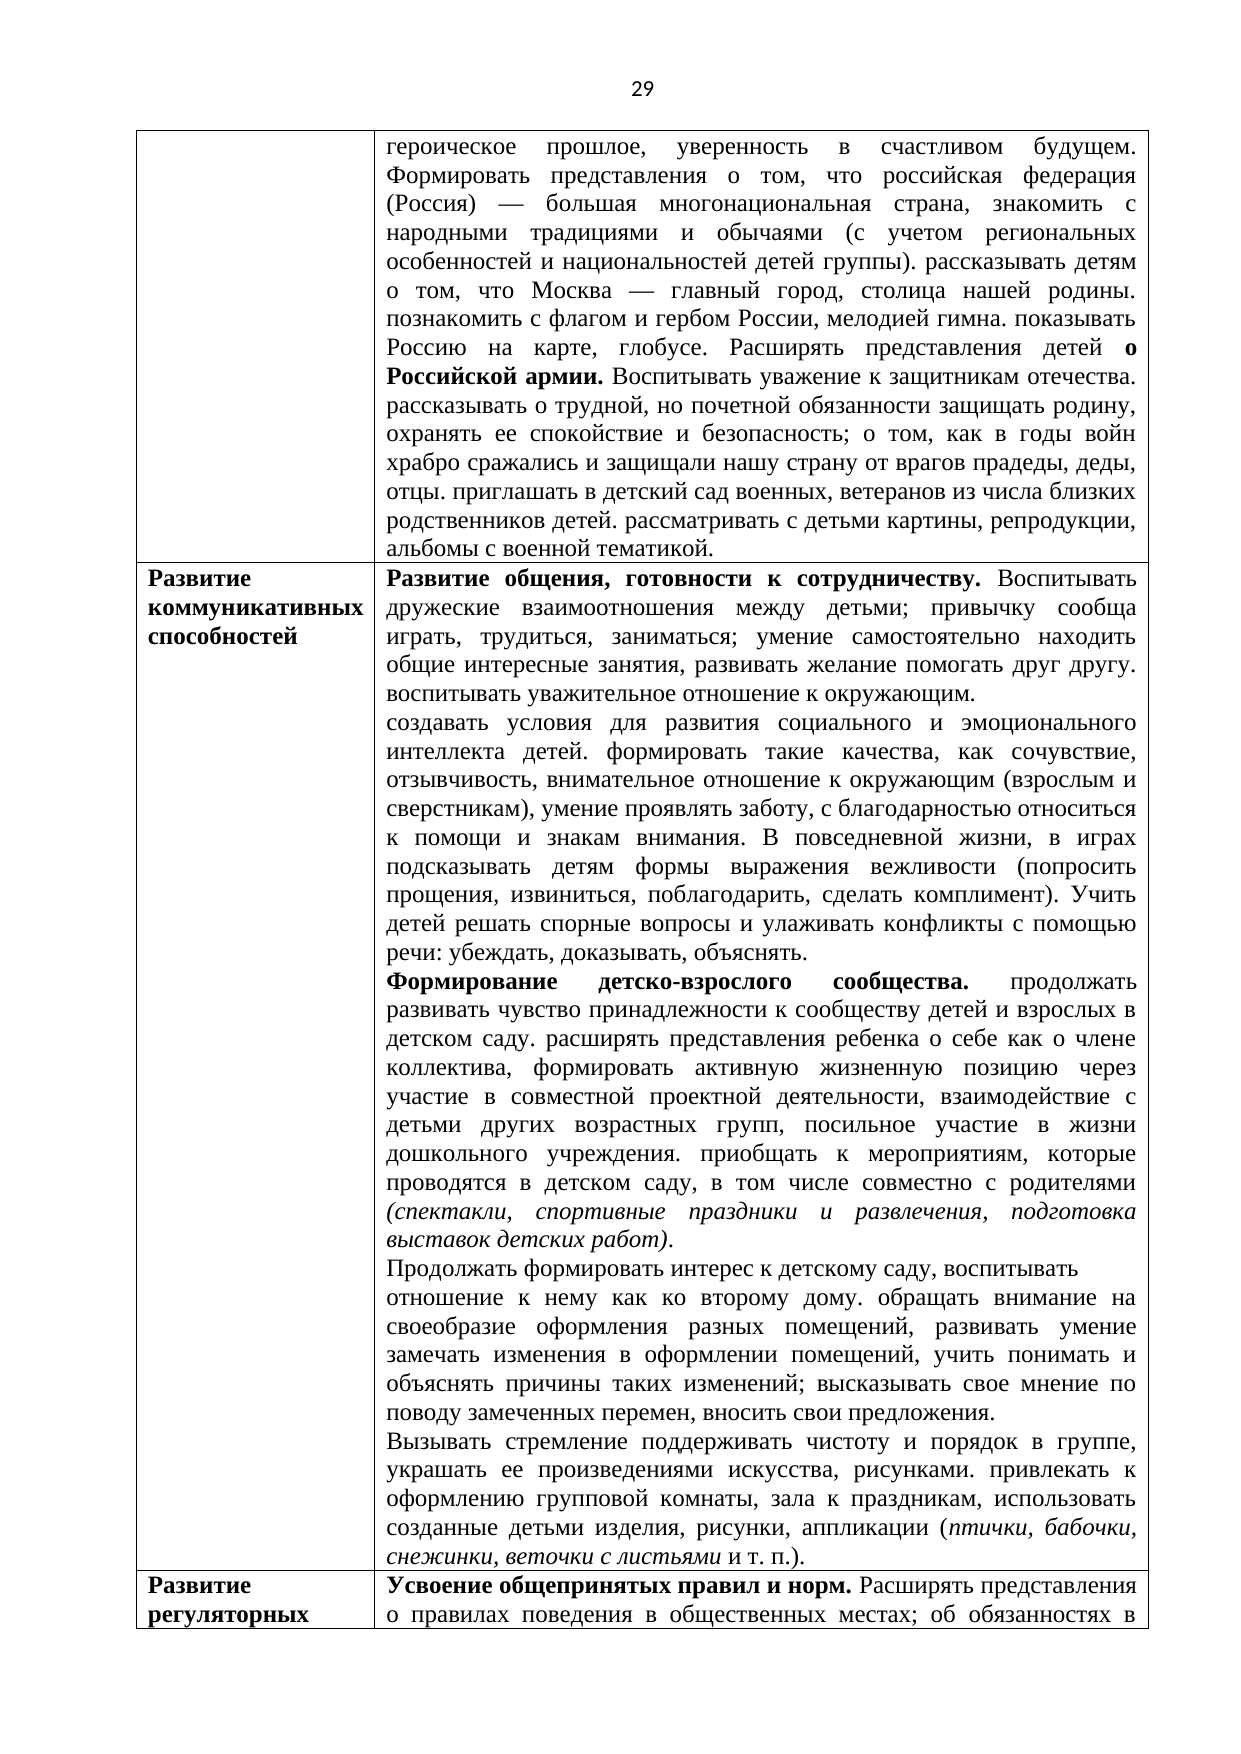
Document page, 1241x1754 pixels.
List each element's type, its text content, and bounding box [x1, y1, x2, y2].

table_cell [137, 1571, 374, 1628]
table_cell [137, 131, 374, 562]
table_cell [375, 131, 1148, 562]
table_cell Развитие общения, готовности к сотрудничеству. Воспитывать дружеские взаимоотношения между детьми; привычку сообща играть, трудиться, заниматься; умение самостоятельно находить общие интересные занятия, развивать желание помогать друг другу. воспитывать уважительное отношение к окружающим. создавать условия для развития социального и эмоционального интеллекта детей. формировать такие качества, как сочувствие, отзывчивость, внимательное отношение к окружающим (взрослым и сверстникам), умение проявлять заботу, с благодарностью относиться к помощи и знакам внимания. В повседневной жизни, в играх подсказывать детям формы выражения вежливости (попросить прощения, извиниться, поблагодарить, сделать комплимент). Учить детей решать спорные вопросы и улаживать конфликты с помощью речи: убеждать, доказывать, объяснять. Формирование детско-взрослого сообщества. продолжать развивать чувство принадлежности к сообществу детей и взрослых в детском саду. расширять представления ребенка о себе как о члене коллектива, формировать активную жизненную позицию через участие в совместной проектной деятельности, взаимодействие с детьми других возрастных групп, посильное участие в жизни дошкольного учреждения. приобщать к мероприятиям, которые проводятся в детском саду, в том числе совместно с родителями (спектакли, спортивные праздники и развлечения, подготовка выставок детских работ). Продолжать формировать интерес к детскому саду, воспитывать отношение к нему как ко второму дому. обращать внимание на своеобразие оформления разных помещений, развивать умение замечать изменения в оформлении помещений, учить понимать и объяснять причины таких изменений; высказывать свое мнение по поводу замеченных перемен, вносить свои предложения. Вызывать стремление поддерживать чистоту и порядок в группе, украшать ее произведениями искусства, рисунками. привлекать к оформлению групповой комнаты, зала к праздникам, использовать созданные детьми изделия, рисунки, аппликации (птички, бабочки, снежинки, веточки с листьями и т. п.). [375, 563, 1148, 1569]
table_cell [375, 1571, 1148, 1628]
table_cell Развитие коммуникативных способностей [137, 563, 374, 1569]
